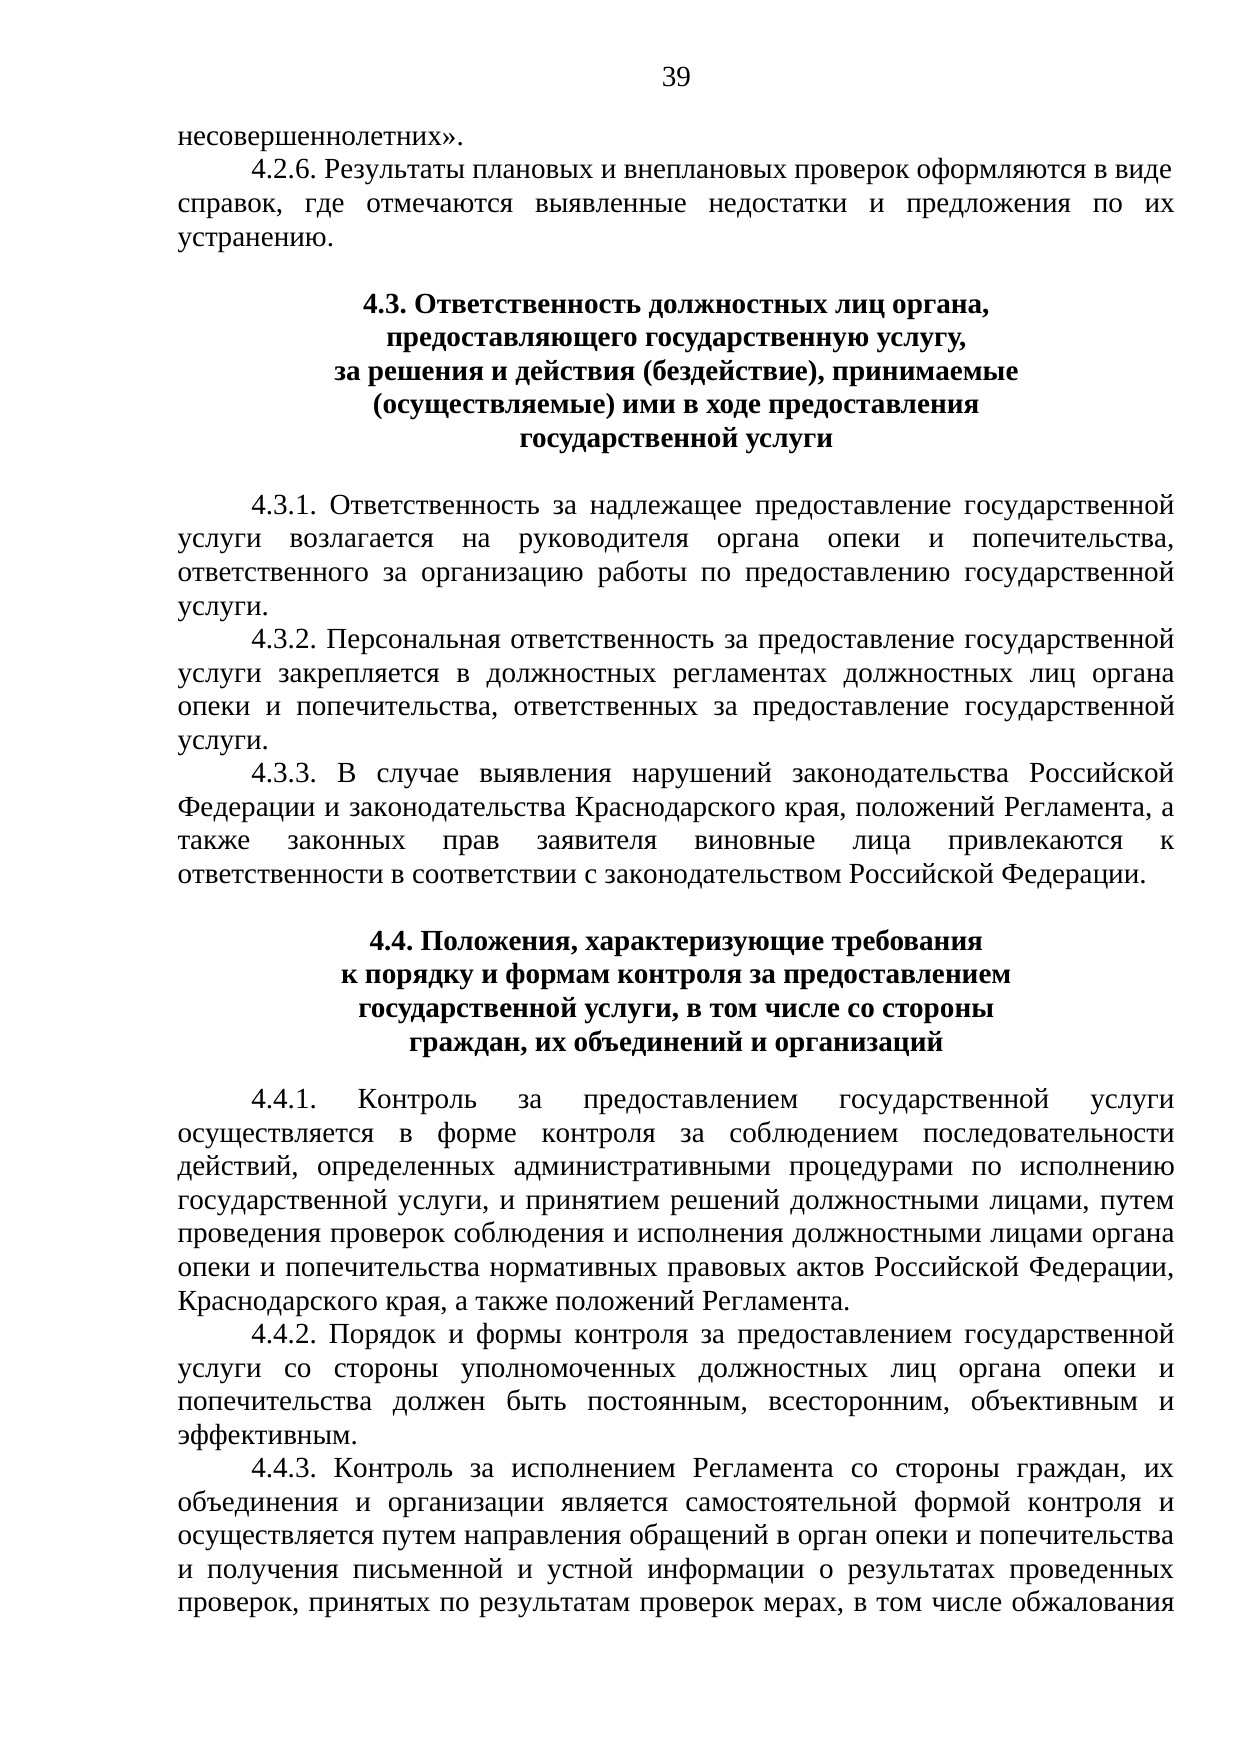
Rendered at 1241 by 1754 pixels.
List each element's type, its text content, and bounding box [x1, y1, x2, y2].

text 4.4. Положения, характеризующие требования [177, 923, 1175, 957]
text государственной услуги, в том числе со стороны [177, 990, 1175, 1024]
text (осуществляемые) ими в ходе предоставления [177, 386, 1175, 420]
text 4.3. Ответственность должностных лиц органа, [177, 286, 1175, 319]
text 4.4.2. Порядок и формы контроля за предоставлением государственной услуги со стороны уполномоченных должностных лиц органа опеки и попечительства должен быть постоянным, всесторонним, объективным и эффективным. [177, 1316, 1175, 1450]
text 4.3.2. Персональная ответственность за предоставление государственной услуги закрепляется в должностных регламентах должностных лиц органа опеки и попечительства, ответственных за предоставление государственной услуги. [177, 621, 1175, 755]
text 4.3.3. В случае выявления нарушений законодательства Российской Федерации и законодательства Краснодарского края, положений Регламента, а также законных прав заявителя виновные лица привлекаются к ответственности в соответствии с законодательством Российской Федерации. [177, 755, 1175, 889]
text за решения и действия (бездействие), принимаемые [177, 353, 1175, 386]
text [177, 1450, 1175, 1618]
text предоставляющего государственную услугу, [177, 319, 1175, 353]
text государственной услуги [177, 420, 1175, 453]
text справок, где отмечаются выявленные недостатки и предложения по их устранению. [177, 185, 1175, 252]
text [177, 118, 1175, 152]
text граждан, их объединений и организаций [177, 1024, 1175, 1057]
text 4.3.1. Ответственность за надлежащее предоставление государственной услуги возлагается на руководителя органа опеки и попечительства, ответственного за организацию работы по предоставлению государственной услуги. [177, 487, 1175, 621]
text 4.4.1. Контроль за предоставлением государственной услуги осуществляется в форме контроля за соблюдением последовательности действий, определенных административными процедурами по исполнению государственной услуги, и принятием решений должностными лицами, путем проведения проверок соблюдения и исполнения должностными лицами органа опеки и попечительства нормативных правовых актов Российской Федерации, Краснодарского края, а также положений Регламента. [177, 1081, 1175, 1316]
text 4.2.6. Результаты плановых и внеплановых проверок оформляются в виде [177, 152, 1175, 185]
text к порядку и формам контроля за предоставлением [177, 957, 1175, 990]
